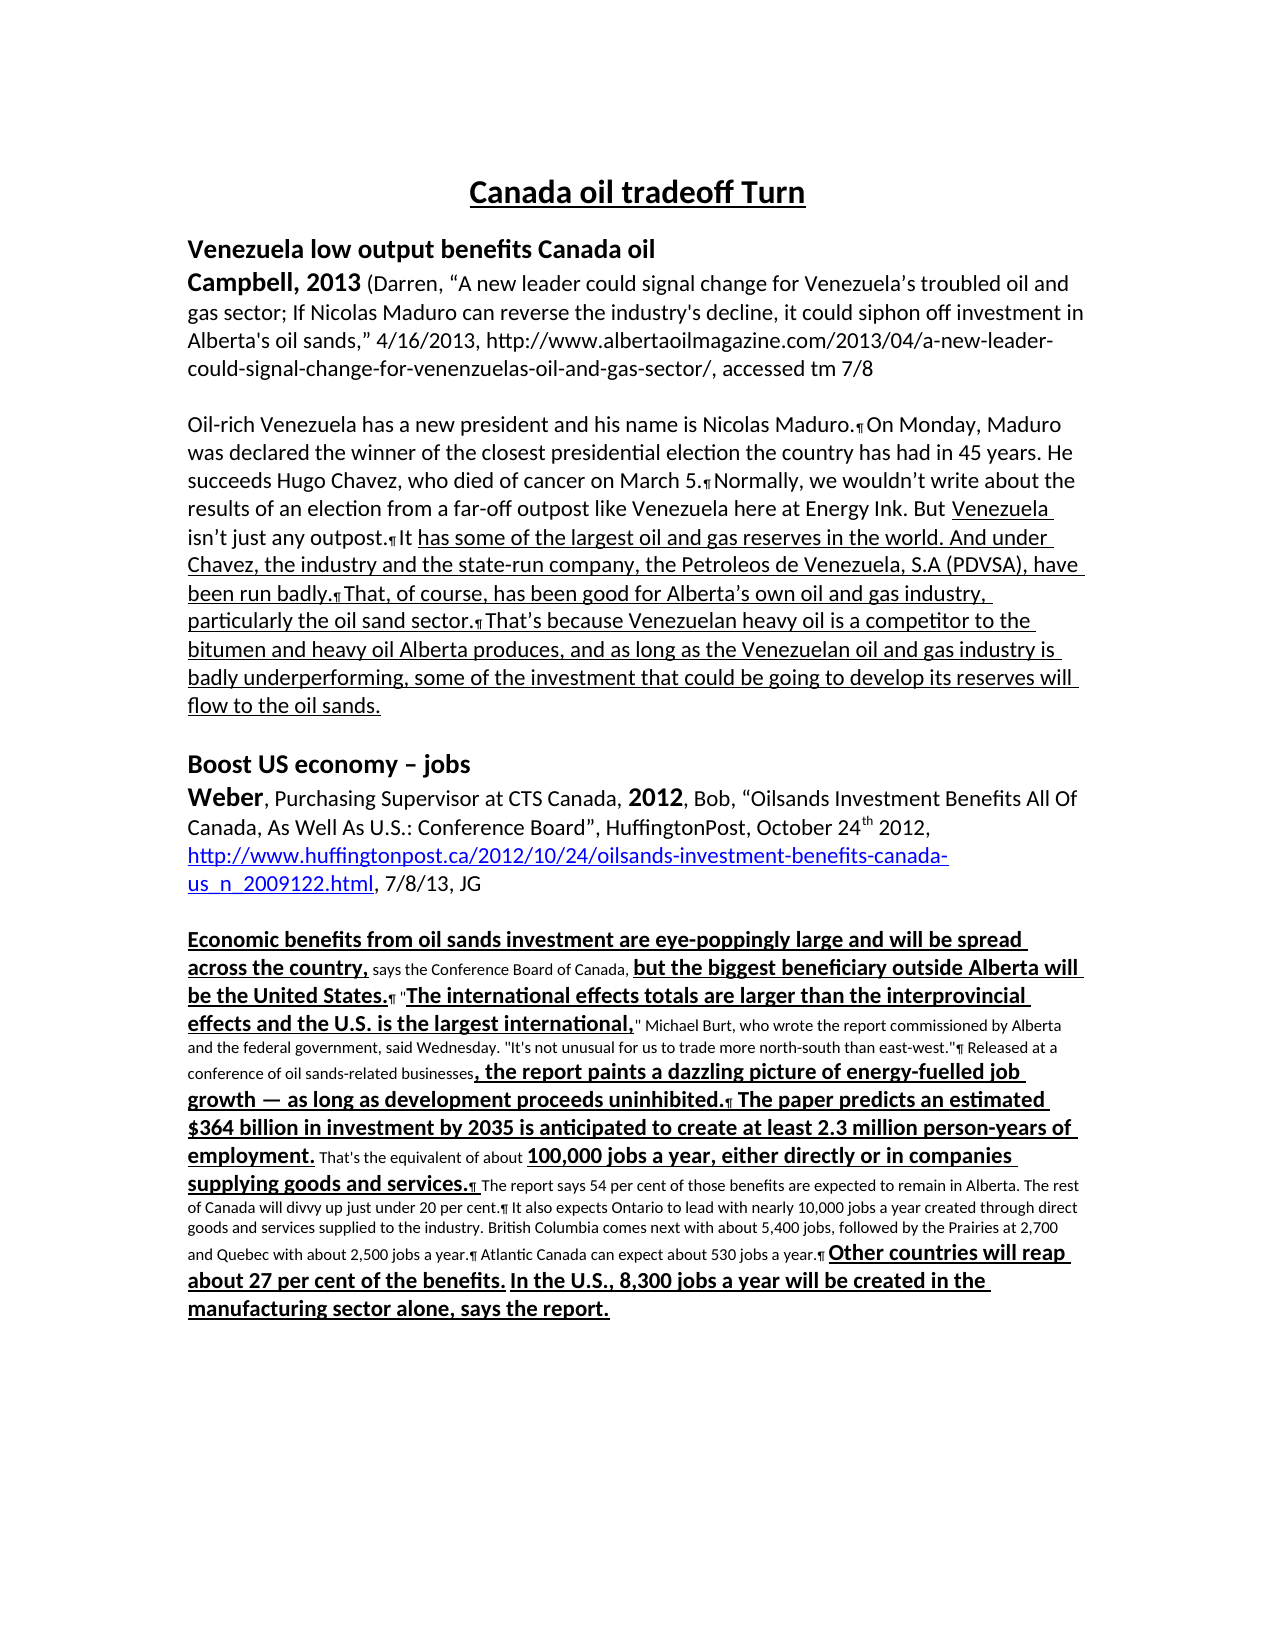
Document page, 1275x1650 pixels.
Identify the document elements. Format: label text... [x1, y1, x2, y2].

text Campbell, 2013 (Darren, “A new leader could signal change for Venezuela’s troubled oil and gas sector; If Nicolas Maduro can reverse the industry's decline, it could siphon off investment in Alberta's oil sands,” 4/16/2013, http://www.albertaoilmagazine.com/2013/04/a-new-leader-could-signal-change-for-venenzuelas-oil-and-gas-sector/, accessed tm 7/8 [187, 265, 1087, 382]
subtitle Venezuela low output benefits Canada oil [187, 232, 1087, 265]
text Economic benefits from oil sands investment are eye-poppingly large and will be spread across the country, says the Conference Board of Canada, but the biggest beneficiary outside Alberta will be the United States.¶ "The international effects totals are larger than the interprovincial effects and the U.S. is the largest international," Michael Burt, who wrote the report commissioned by Alberta and the federal government, said Wednesday. "It's not unusual for us to trade more north-south than east-west."¶ Released at a conference of oil sands-related businesses, the report paints a dazzling picture of energy-fuelled job growth — as long as development proceeds uninhibited.¶ The paper predicts an estimated $364 billion in investment by 2035 is anticipated to create at least 2.3 million person-years of employment. That's the equivalent of about 100,000 jobs a year, either directly or in companies supplying goods and services.¶ The report says 54 per cent of those benefits are expected to remain in Alberta. The rest of Canada will divvy up just under 20 per cent.¶ It also expects Ontario to lead with nearly 10,000 jobs a year created through direct goods and services supplied to the industry. British Columbia comes next with about 5,400 jobs, followed by the Prairies at 2,700 and Quebec with about 2,500 jobs a year.¶ Atlantic Canada can expect about 530 jobs a year.¶ Other countries will reap about 27 per cent of the benefits. In the U.S., 8,300 jobs a year will be created in the manufacturing sector alone, says the report. [187, 925, 1087, 1322]
text Oil-rich Venezuela has a new president and his name is Nicolas Maduro.¶ On Monday, Maduro was declared the winner of the closest presidential election the country has had in 45 years. He succeeds Hugo Chavez, who died of cancer on March 5.¶ Normally, we wouldn’t write about the results of an election from a far-off outpost like Venezuela here at Energy Ink. But Venezuela isn’t just any outpost.¶ It has some of the largest oil and gas reserves in the world. And under Chavez, the industry and the state-run company, the Petroleos de Venezuela, S.A (PDVSA), have been run badly.¶ That, of course, has been good for Alberta’s own oil and gas industry, particularly the oil sand sector.¶ That’s because Venezuelan heavy oil is a competitor to the bitumen and heavy oil Alberta produces, and as long as the Venezuelan oil and gas industry is badly underperforming, some of the investment that could be going to develop its reserves will flow to the oil sands. [187, 411, 1087, 719]
text Weber, Purchasing Supervisor at CTS Canada, 2012, Bob, “Oilsands Investment Benefits All Of Canada, As Well As U.S.: Conference Board”, HuffingtonPost, October 24th 2012, http://www.huffingtonpost.ca/2012/10/24/oilsands-investment-benefits-canada-us_n_2009122.html, 7/8/13, JG [187, 780, 1087, 897]
subtitle Canada oil tradeoff Turn [187, 171, 1087, 212]
text Boost US economy – jobs [187, 747, 1087, 780]
